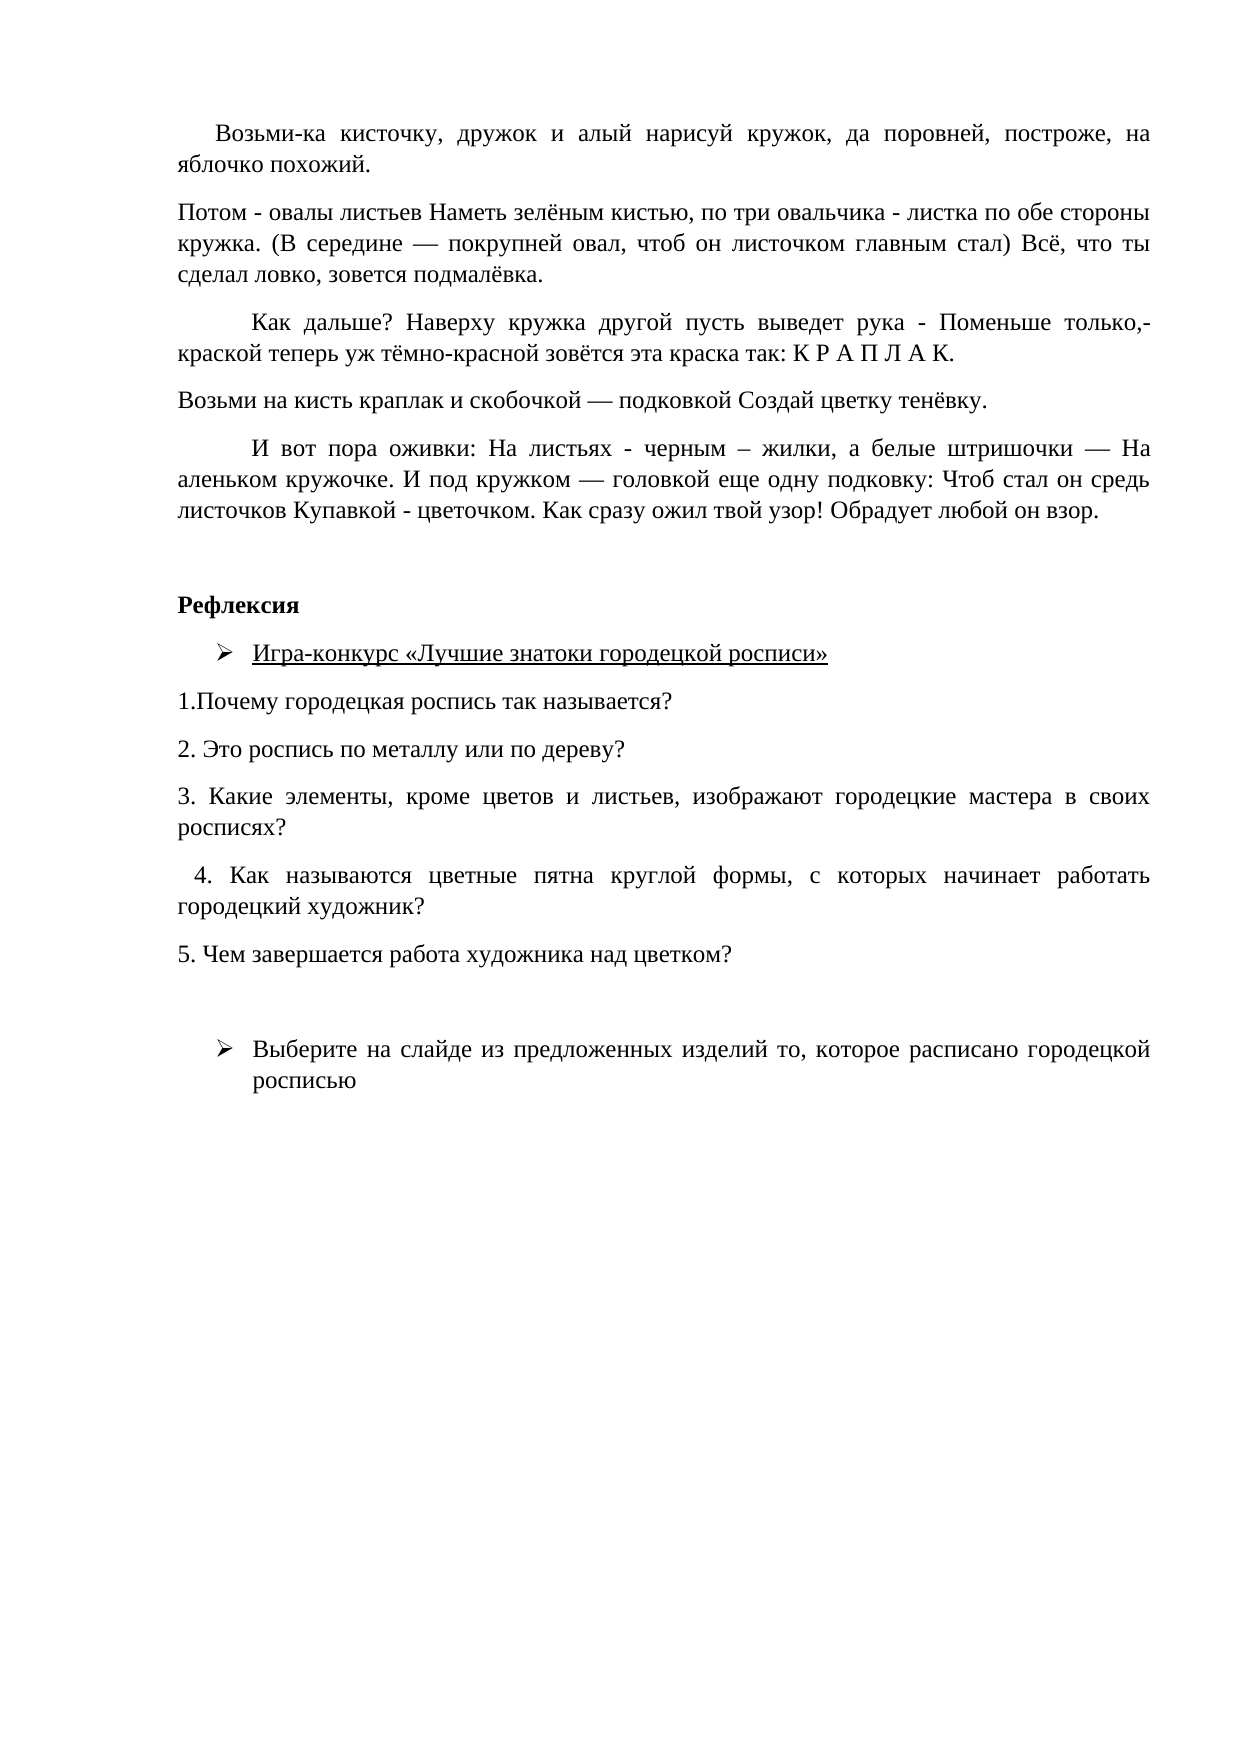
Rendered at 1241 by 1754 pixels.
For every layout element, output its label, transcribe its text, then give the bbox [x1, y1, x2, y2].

text 1.Почему городецкая роспись так называется? [177, 686, 1152, 715]
text Как дальше? Наверху кружка другой пусть выведет рука - Поменьше только,- краской теперь уж тёмно-красной зовётся эта краска так: К Р А П Л А К. [177, 307, 1152, 366]
text 3. Какие элементы, кроме цветов и листьев, изображают городецкие мастера в своих росписях? [177, 781, 1152, 841]
text 5. Чем завершается работа художника над цветком? [177, 939, 1152, 968]
text И вот пора оживки: На листьях - черным – жилки, а белые штришочки — На аленьком кружочке. И под кружком — головкой еще одну подковку: Чтоб стал он средь листочков Купавкой - цветочком. Как сразу ожил твой узор! Обрадует любой он взор. [177, 433, 1152, 524]
list Выберите на слайде из предложенных изделий то, которое расписано городецкой росписью [215, 1034, 1152, 1094]
text Возьми-ка кисточку, дружок и алый нарисуй кружок, да поровней, построже, на яблочко похожий. [177, 118, 1152, 178]
text 4. Как называются цветные пятна круглой формы, с которых начинает работать городецкий художник? [177, 860, 1152, 920]
text Возьми на кисть краплак и скобочкой — подковкой Создай цветку тенёвку. [177, 385, 1152, 414]
text Потом - овалы листьев Наметь зелёным кистью, по три овальчика - листка по обе стороны кружка. (В середине — покрупней овал, чтоб он листочком главным стал) Всё, что ты сделал ловко, зовется подмалёвка. [177, 197, 1152, 288]
text 2. Это роспись по металлу или по дереву? [177, 734, 1152, 762]
text Рефлексия [177, 591, 1152, 619]
list Игра-конкурс «Лучшие знатоки городецкой росписи» [215, 638, 1152, 667]
